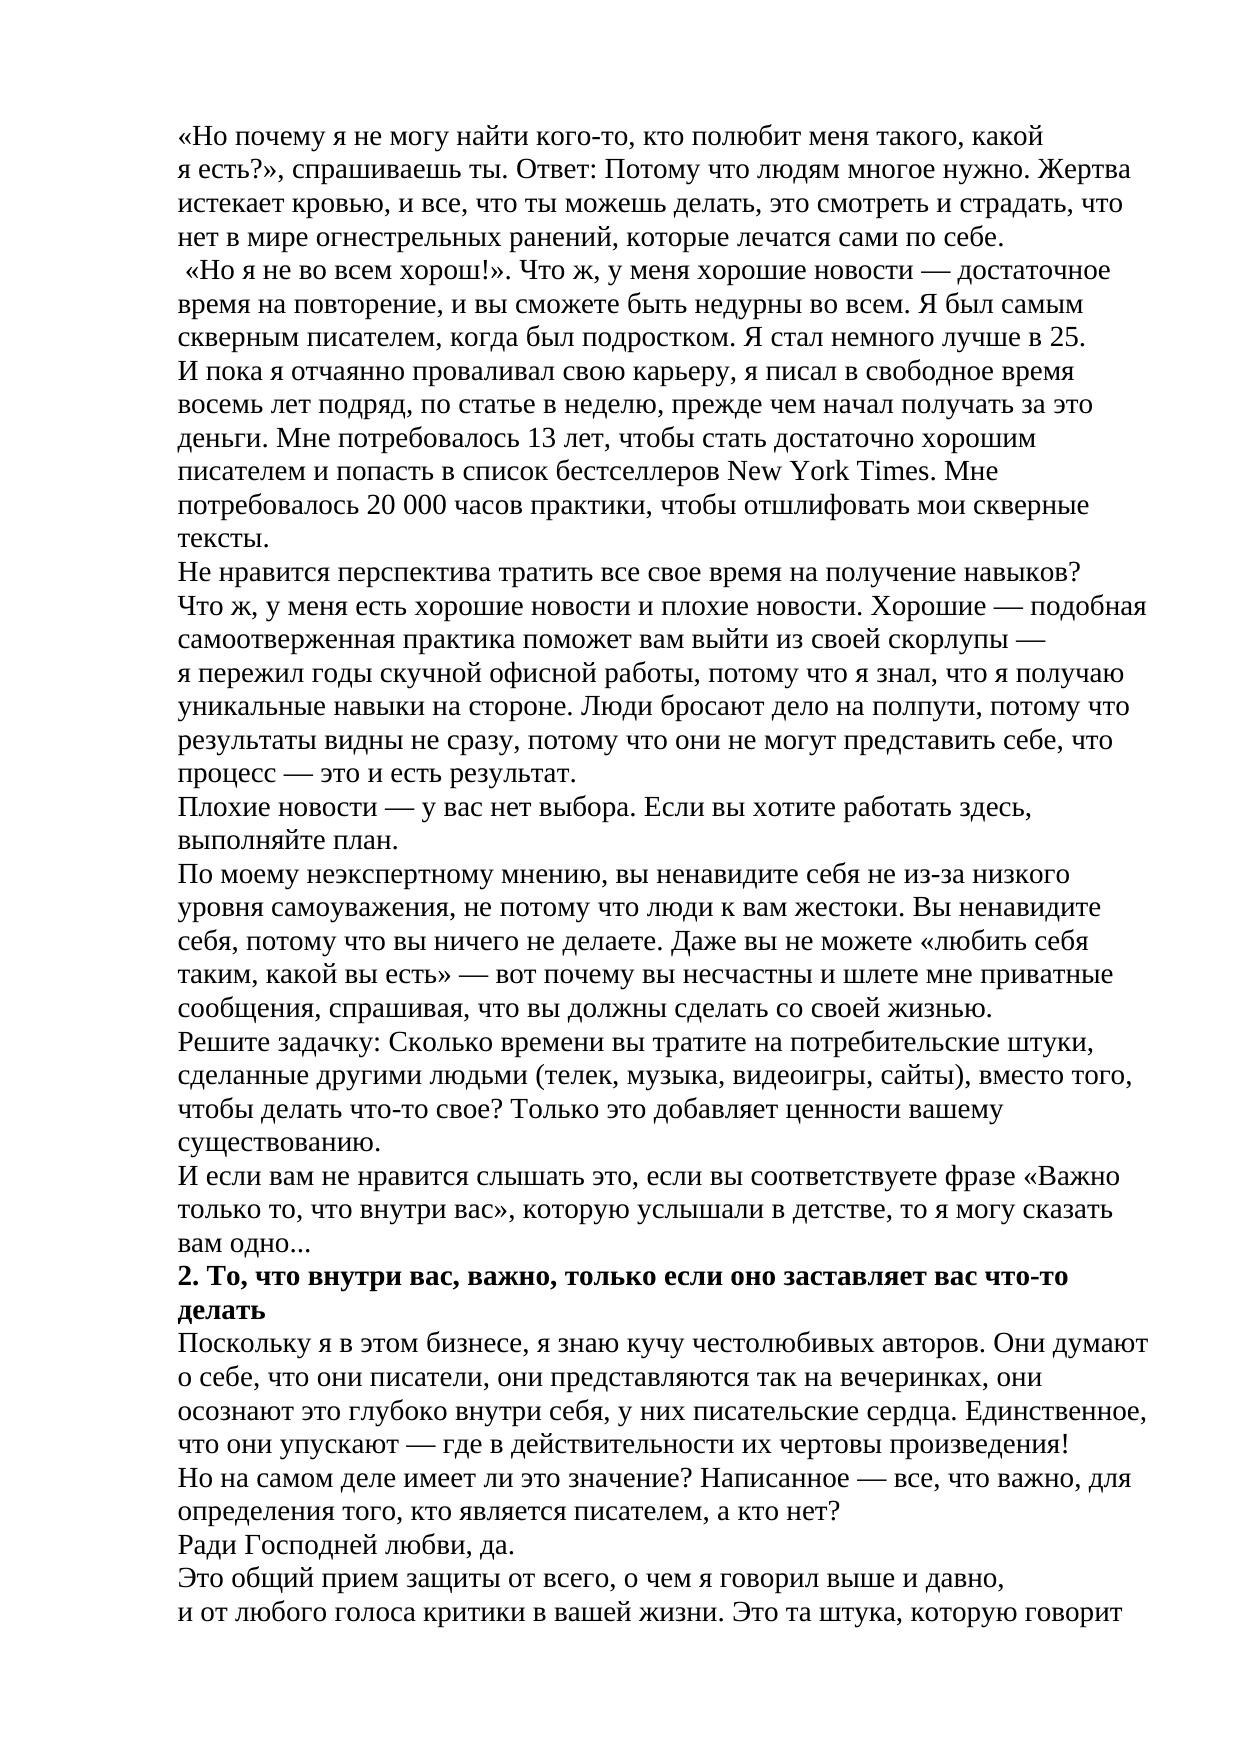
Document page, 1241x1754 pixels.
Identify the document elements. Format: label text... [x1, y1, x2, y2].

text Но на самом деле имеет ли это значение? Написанное — все, что важно, для определения того, кто является писателем, а кто нет? [177, 1460, 1152, 1527]
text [177, 1560, 1152, 1627]
text Ради Господней любви, да. [177, 1527, 1152, 1560]
text По моему неэкспертному мнению, вы ненавидите себя не из-за низкого уровня самоуважения, не потому что люди к вам жестоки. Вы ненавидите себя, потому что вы ничего не делаете. Даже вы не можете «любить себя таким, какой вы есть» — вот почему вы несчастны и шлете мне приватные сообщения, спрашивая, что вы должны сделать со своей жизнью. [177, 856, 1152, 1024]
text Решите задачку: Сколько времени вы тратите на потребительские штуки, сделанные другими людьми (телек, музыка, видеоигры, сайты), вместо того, чтобы делать что-то свое? Только это добавляет ценности вашему существованию. [177, 1024, 1152, 1158]
text Плохие новости — у вас нет выбора. Если вы хотите работать здесь, выполняйте план. [177, 789, 1152, 856]
text «Но почему я не могу найти кого-то, кто полюбит меня такого, какой я есть?», спрашиваешь ты. Ответ: Потому что людям многое нужно. Жертва истекает кровью, и все, что ты можешь делать, это смотреть и страдать, что нет в мире огнестрельных ранений, которые лечатся сами по себе. [177, 118, 1152, 252]
text И если вам не нравится слышать это, если вы соответствуете фразе «Важно только то, что внутри вас», которую услышали в детстве, то я могу сказать вам одно... [177, 1158, 1152, 1258]
text «Но я не во всем хорош!». Что ж, у меня хорошие новости — достаточное время на повторение, и вы сможете быть недурны во всем. Я был самым скверным писателем, когда был подростком. Я стал немного лучше в 25. И пока я отчаянно проваливал свою карьеру, я писал в свободное время восемь лет подряд, по статье в неделю, прежде чем начал получать за это деньги. Мне потребовалось 13 лет, чтобы стать достаточно хорошим писателем и попасть в список бестселлеров New York Times. Мне потребовалось 20 000 часов практики, чтобы отшлифовать мои скверные тексты. [177, 252, 1152, 554]
text Не нравится перспектива тратить все свое время на получение навыков? Что ж, у меня есть хорошие новости и плохие новости. Хорошие — подобная самоотверженная практика поможет вам выйти из своей скорлупы — я пережил годы скучной офисной работы, потому что я знал, что я получаю уникальные навыки на стороне. Люди бросают дело на полпути, потому что результаты видны не сразу, потому что они не могут представить себе, что процесс — это и есть результат. [177, 554, 1152, 789]
text Поскольку я в этом бизнесе, я знаю кучу честолюбивых авторов. Они думают о себе, что они писатели, они представляются так на вечеринках, они осознают это глубоко внутри себя, у них писательские сердца. Единственное, что они упускают — где в действительности их чертовы произведения! [177, 1326, 1152, 1460]
text 2. То, что внутри вас, важно, только если оно заставляет вас что-то делать [177, 1258, 1152, 1326]
